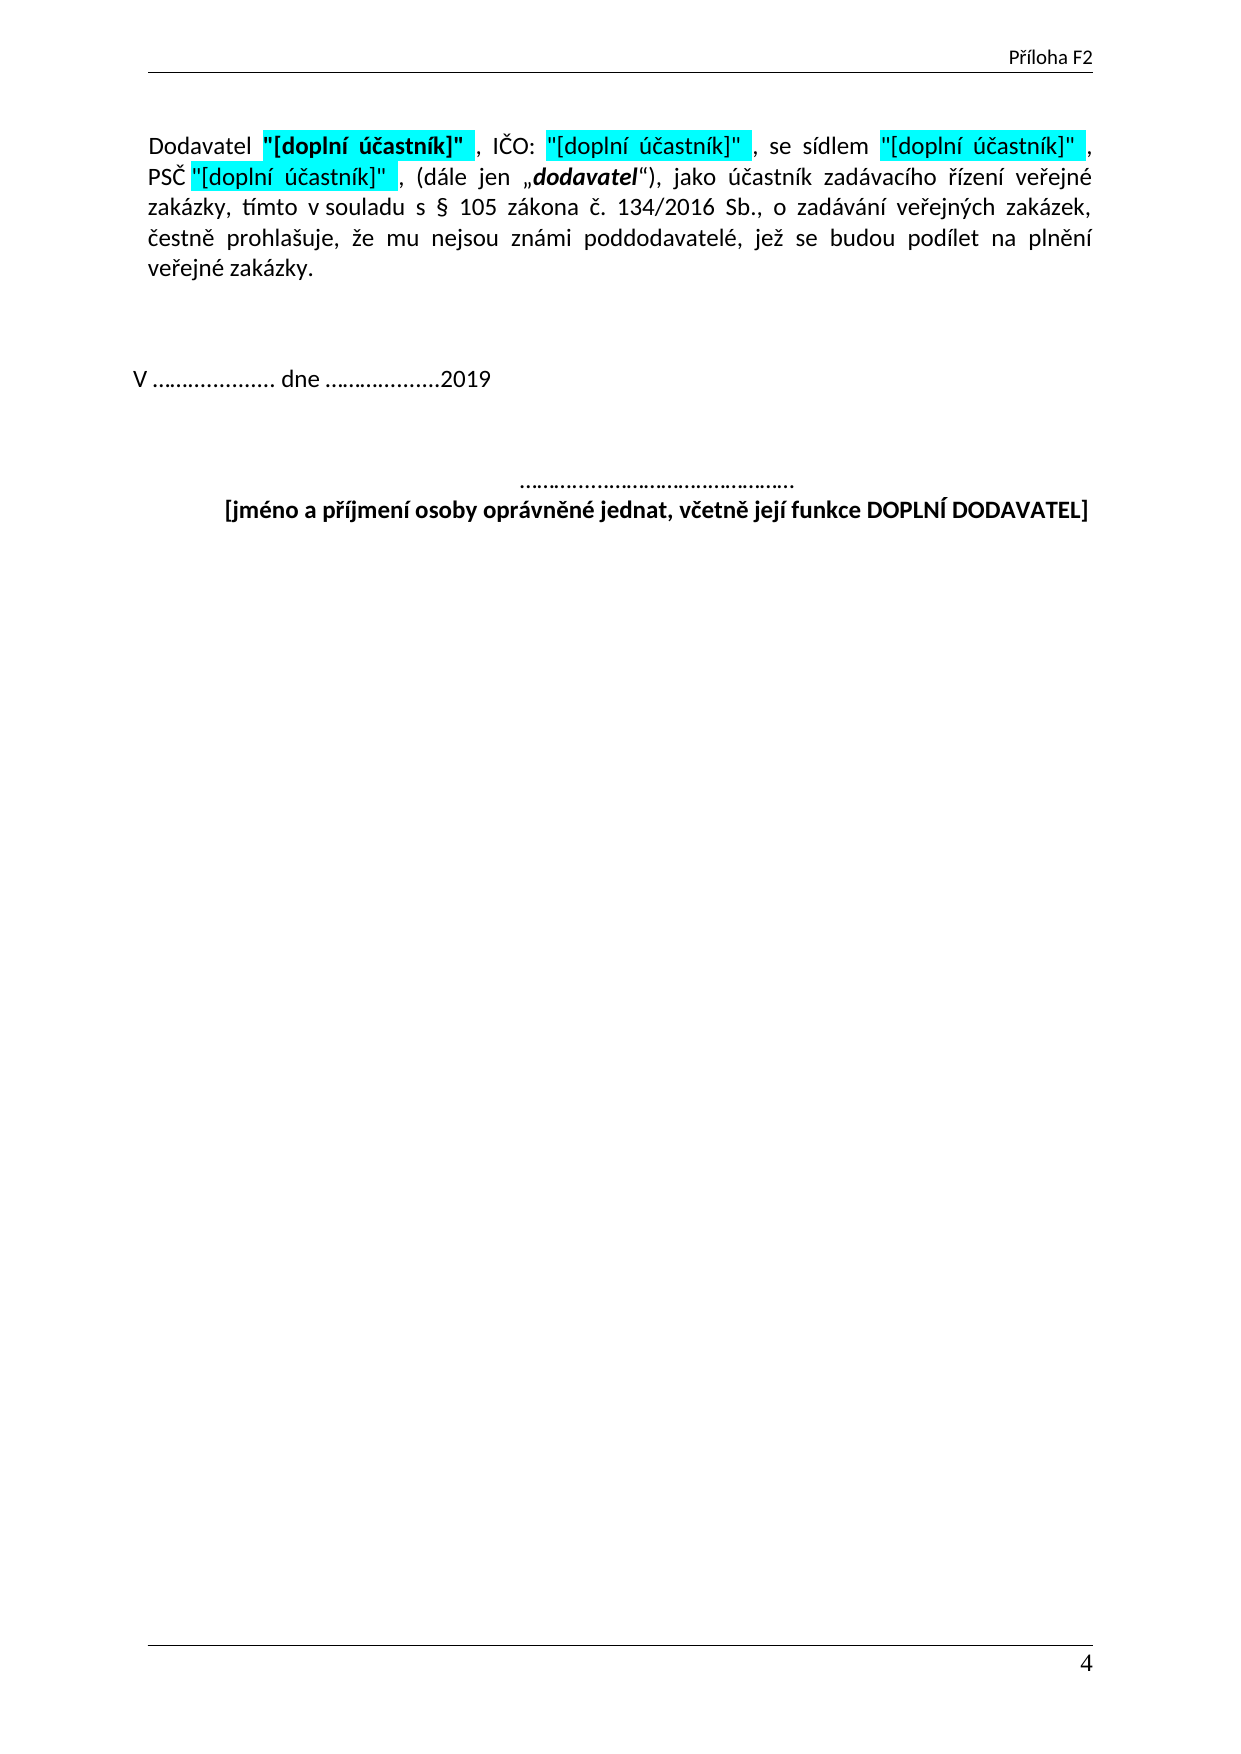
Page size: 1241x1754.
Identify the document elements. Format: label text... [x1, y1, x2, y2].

text [jméno a příjmení osoby oprávněné jednat, včetně její funkce DOPLNÍ DODAVATEL] [221, 494, 1093, 525]
text ………......……………..…………… [221, 464, 1093, 494]
text Dodavatel , IČO: , se sídlem , PSČ , (dále jen „dodavatel“), jako účastník zadávacího řízení veřejné zakázky, tímto v souladu s § 105 zákona č. 134/2016 Sb., o zadávání veřejných zakázek, čestně prohlašuje, že mu nejsou známi poddodavatelé, jež se budou podílet na plnění veřejné zakázky. [148, 130, 1093, 283]
text V …….............. dne ………..........2019 [133, 363, 1122, 394]
